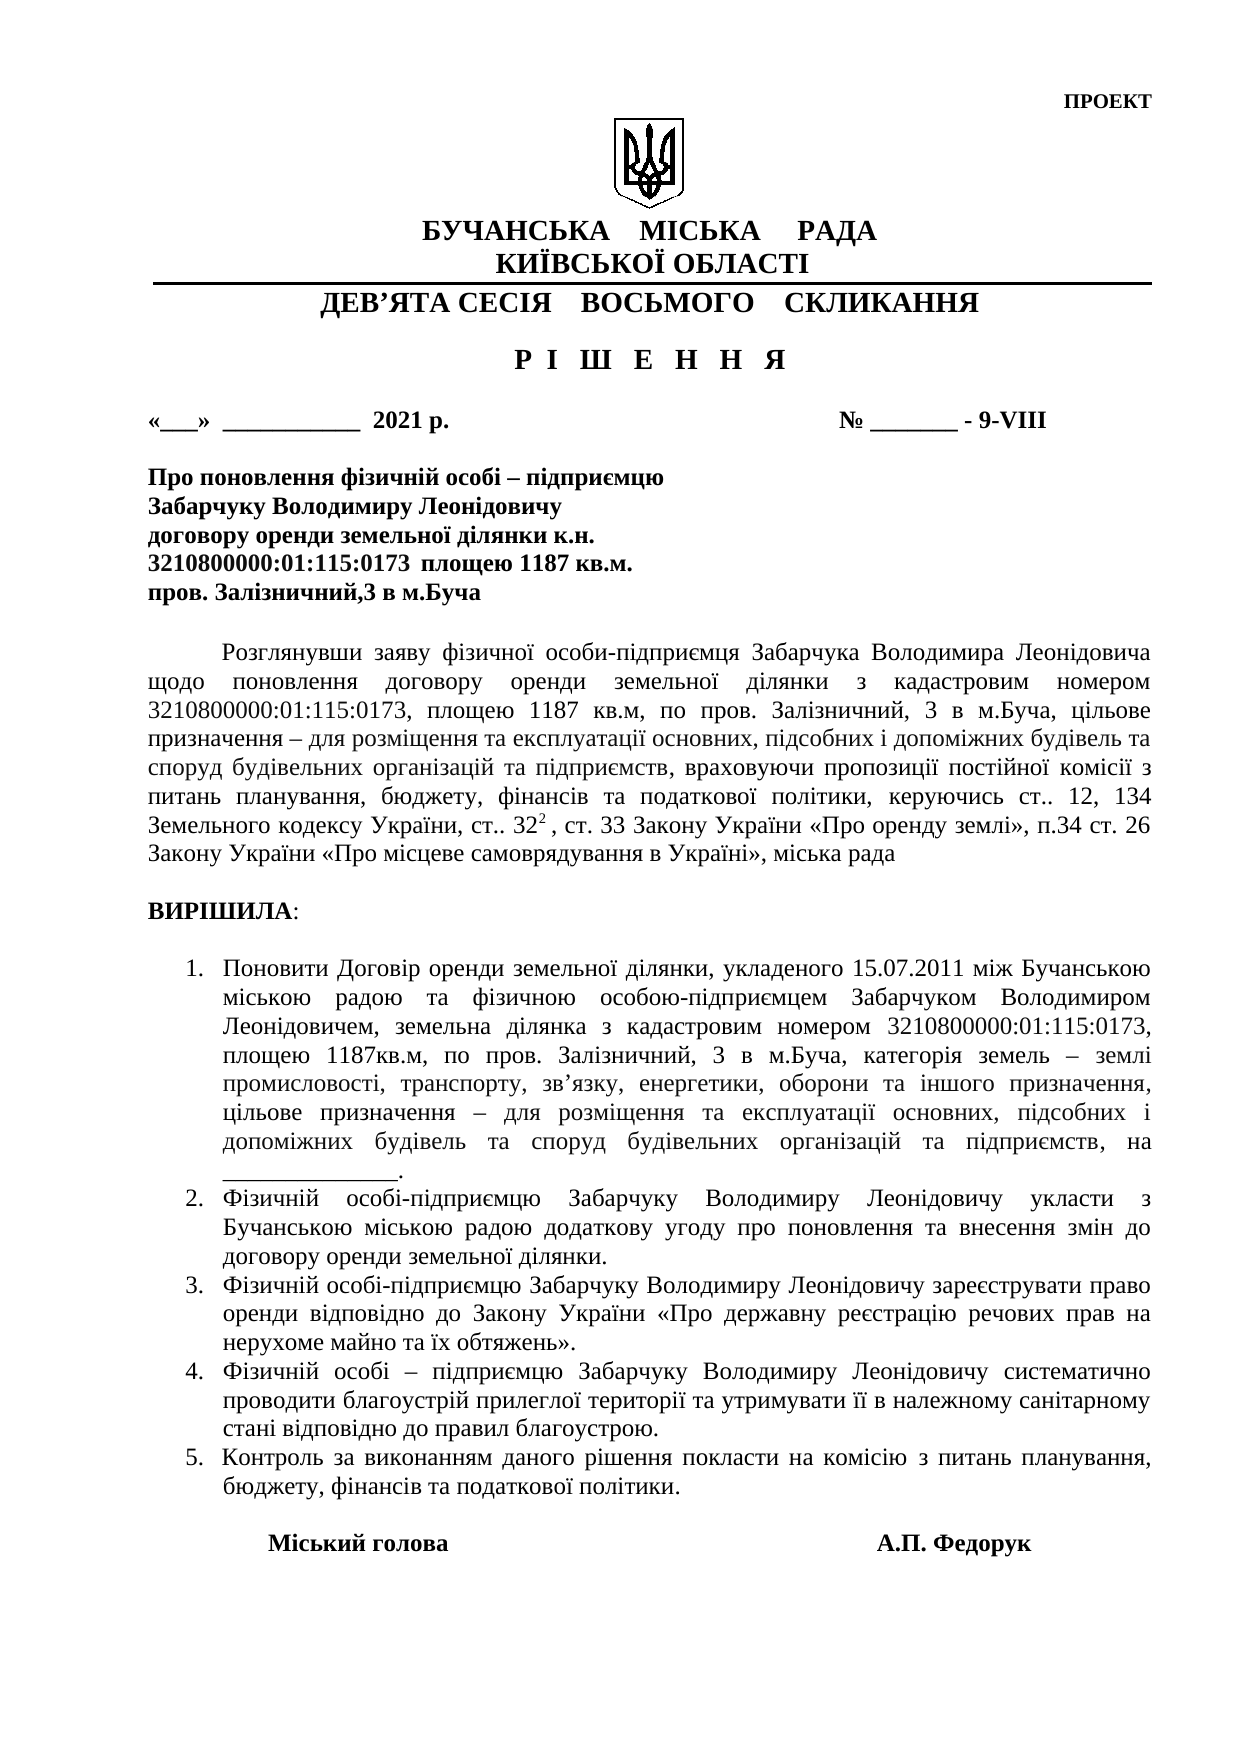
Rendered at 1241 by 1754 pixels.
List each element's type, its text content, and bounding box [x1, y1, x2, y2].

list Контроль за виконанням даного рішення покласти на комісію з питань планування, бюджету, фінансів та податкової політики. [185, 1442, 1152, 1500]
text Про поновлення фізичній особі – підприємцю [148, 462, 1152, 491]
subtitle «___» ___________ 2021 р. № _______ - 9-VIIІ [148, 405, 1152, 433]
list Фізичній особі-підприємцю Забарчуку Володимиру Леонідовичу зареєструвати право оренди відповідно до Закону України «Про державну реєстрацію речових прав на нерухоме майно та їх обтяжень». [185, 1270, 1152, 1356]
text БУЧАНСЬКА МІСЬКА РАДА [148, 213, 1152, 246]
text договору оренди земельної ділянки к.н. [148, 520, 1152, 548]
text пров. Залізничний,3 в м.Буча [148, 577, 1152, 606]
text ВИРІШИЛА: [148, 896, 1152, 925]
text Забарчуку Володимиру Леонідовичу [148, 491, 1152, 520]
list Фізичній особі – підприємцю Забарчуку Володимиру Леонідовичу систематично проводити благоустрій прилеглої території та утримувати її в належному санітарному стані відповідно до правил благоустрою. [185, 1356, 1152, 1442]
text Розглянувши заяву фізичної особи-підприємця Забарчука Володимира Леонідовича щодо поновлення договору оренди земельної ділянки з кадастровим номером 3210800000:01:115:0173, площею 1187 кв.м, по пров. Залізничний, 3 в м.Буча, цільове призначення – для розміщення та експлуатації основних, підсобних і допоміжних будівель та споруд будівельних організацій та підприємств, враховуючи пропозиції постійної комісії з питань планування, бюджету, фінансів та податкової політики, керуючись ст.. 12, 134 Земельного кодексу України, ст.. 322 , ст. 33 Закону України «Про оренду землі», п.34 ст. 26 Закону України «Про місцеве самоврядування в Україні», міська рада [148, 752, 1152, 867]
list Фізичній особі-підприємцю Забарчуку Володимиру Леонідовичу укласти з Бучанською міською радою додаткову угоду про поновлення та внесення змін до договору оренди земельної ділянки. [185, 1183, 1152, 1270]
subtitle ПРОЕКТ [148, 88, 1152, 113]
text ДЕВ’ЯТА СЕСІЯ ВОСЬМОГО СКЛИКАННЯ [148, 285, 1152, 318]
list Поновити Договір оренди земельної ділянки, укладеного 15.07.2011 між Бучанською міською радою та фізичною особою-підприємцем Забарчуком Володимиром Леонідовичем, земельна ділянка з кадастровим номером 3210800000:01:115:0173, площею 1187кв.м, по пров. Залізничний, 3 в м.Буча, категорія земель – землі промисловості, транспорту, зв’язку, енергетики, оборони та іншого призначення, цільове призначення – для розміщення та експлуатації основних, підсобних і допоміжних будівель та споруд будівельних організацій та підприємств, на ______________. [185, 953, 1152, 1183]
text 3210800000:01:115:0173 площею 1187 кв.м. [148, 548, 1152, 577]
subtitle Міський голова А.П. Федорук [148, 1528, 1152, 1557]
subtitle КИЇВСЬКОЇ ОБЛАСТІ [153, 246, 1152, 282]
subtitle Р І Ш Е Н Н Я [148, 342, 1152, 376]
text Розглянувши заяву фізичної особи-підприємця Забарчука Володимира Леонідовича щодо поновлення договору оренди земельної ділянки з кадастровим номером 3210800000:01:115:0173, площею 1187 кв.м, по пров. Залізничний, 3 в м.Буча, цільове призначення – для розміщення та експлуатації основних, підсобних і допоміжних будівель та споруд будівельних організацій та підприємств, враховуючи пропозиції постійної комісії з питань планування, бюджету, фінансів та податкової політики, керуючись ст.. 12, 134 Земельного кодексу України, ст.. 322 , ст. 33 Закону України «Про оренду землі», п.34 ст. 26 Закону України «Про місцеве самоврядування в Україні», міська рада [148, 637, 1152, 752]
